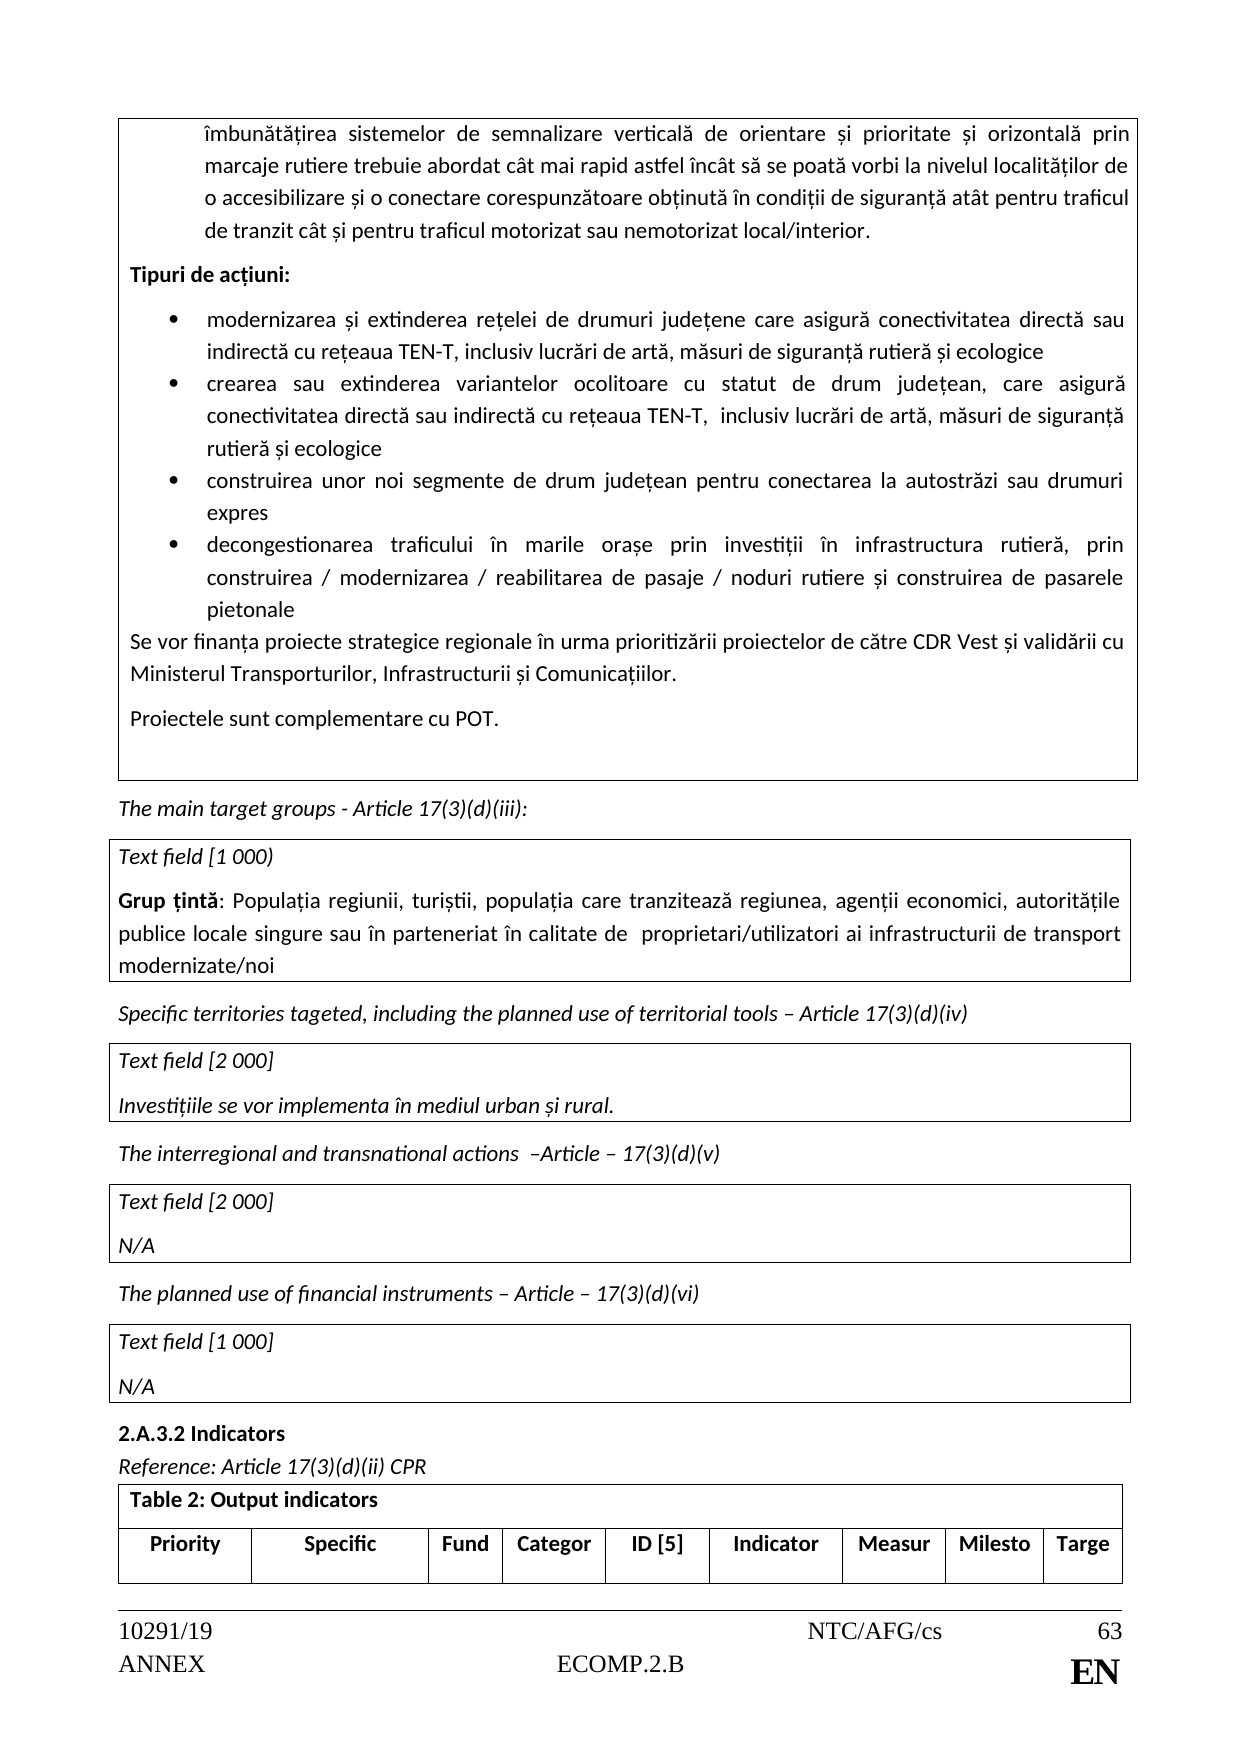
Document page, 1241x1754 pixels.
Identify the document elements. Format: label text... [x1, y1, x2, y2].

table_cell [252, 1529, 428, 1583]
text The planned use of financial instruments – Article – 17(3)(d)(vi) [118, 1279, 1122, 1307]
text N/A [110, 1369, 1130, 1402]
table_cell Priority [119, 1529, 251, 1583]
table_cell Category of region [503, 1529, 605, 1583]
text N/A [110, 1228, 1130, 1262]
table_cell Indicator [255] [710, 1529, 842, 1583]
text 2.A.3.2 Indicators [118, 1419, 1122, 1448]
text Text field [2 000] [110, 1044, 1130, 1074]
text Text field [1 000] [110, 1325, 1130, 1355]
text Investițiile se vor implementa în mediul urban și rural. [110, 1088, 1130, 1121]
table_cell Measurement unit [843, 1529, 945, 1583]
text Text field [1 000) [110, 840, 1130, 870]
table_cell Fund [429, 1529, 502, 1583]
table_cell ID [5] [606, 1529, 709, 1583]
table_header Table 2: Output indicators [119, 1485, 1122, 1528]
text Grup țintă: Populația regiunii, turiștii, populația care tranzitează regiunea, agenții economici, autoritățile publice locale singure sau în parteneriat în calitate de proprietari/utilizatori ai infrastructurii de transport modernizate/noi [110, 883, 1130, 981]
text Text field [2 000] [110, 1185, 1130, 1215]
table_cell Milestone (2024) [946, 1529, 1043, 1583]
text Specific territories tageted, including the planned use of territorial tools – Article 17(3)(d)(iv) [118, 999, 1122, 1027]
table_cell Target (2029) [1044, 1529, 1122, 1583]
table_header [119, 119, 1137, 780]
text The interregional and transnational actions –Article – 17(3)(d)(v) [118, 1139, 1122, 1167]
text The main target groups - Article 17(3)(d)(iii): [118, 794, 1122, 822]
text Reference: Article 17(3)(d)(ii) CPR [118, 1452, 1122, 1480]
